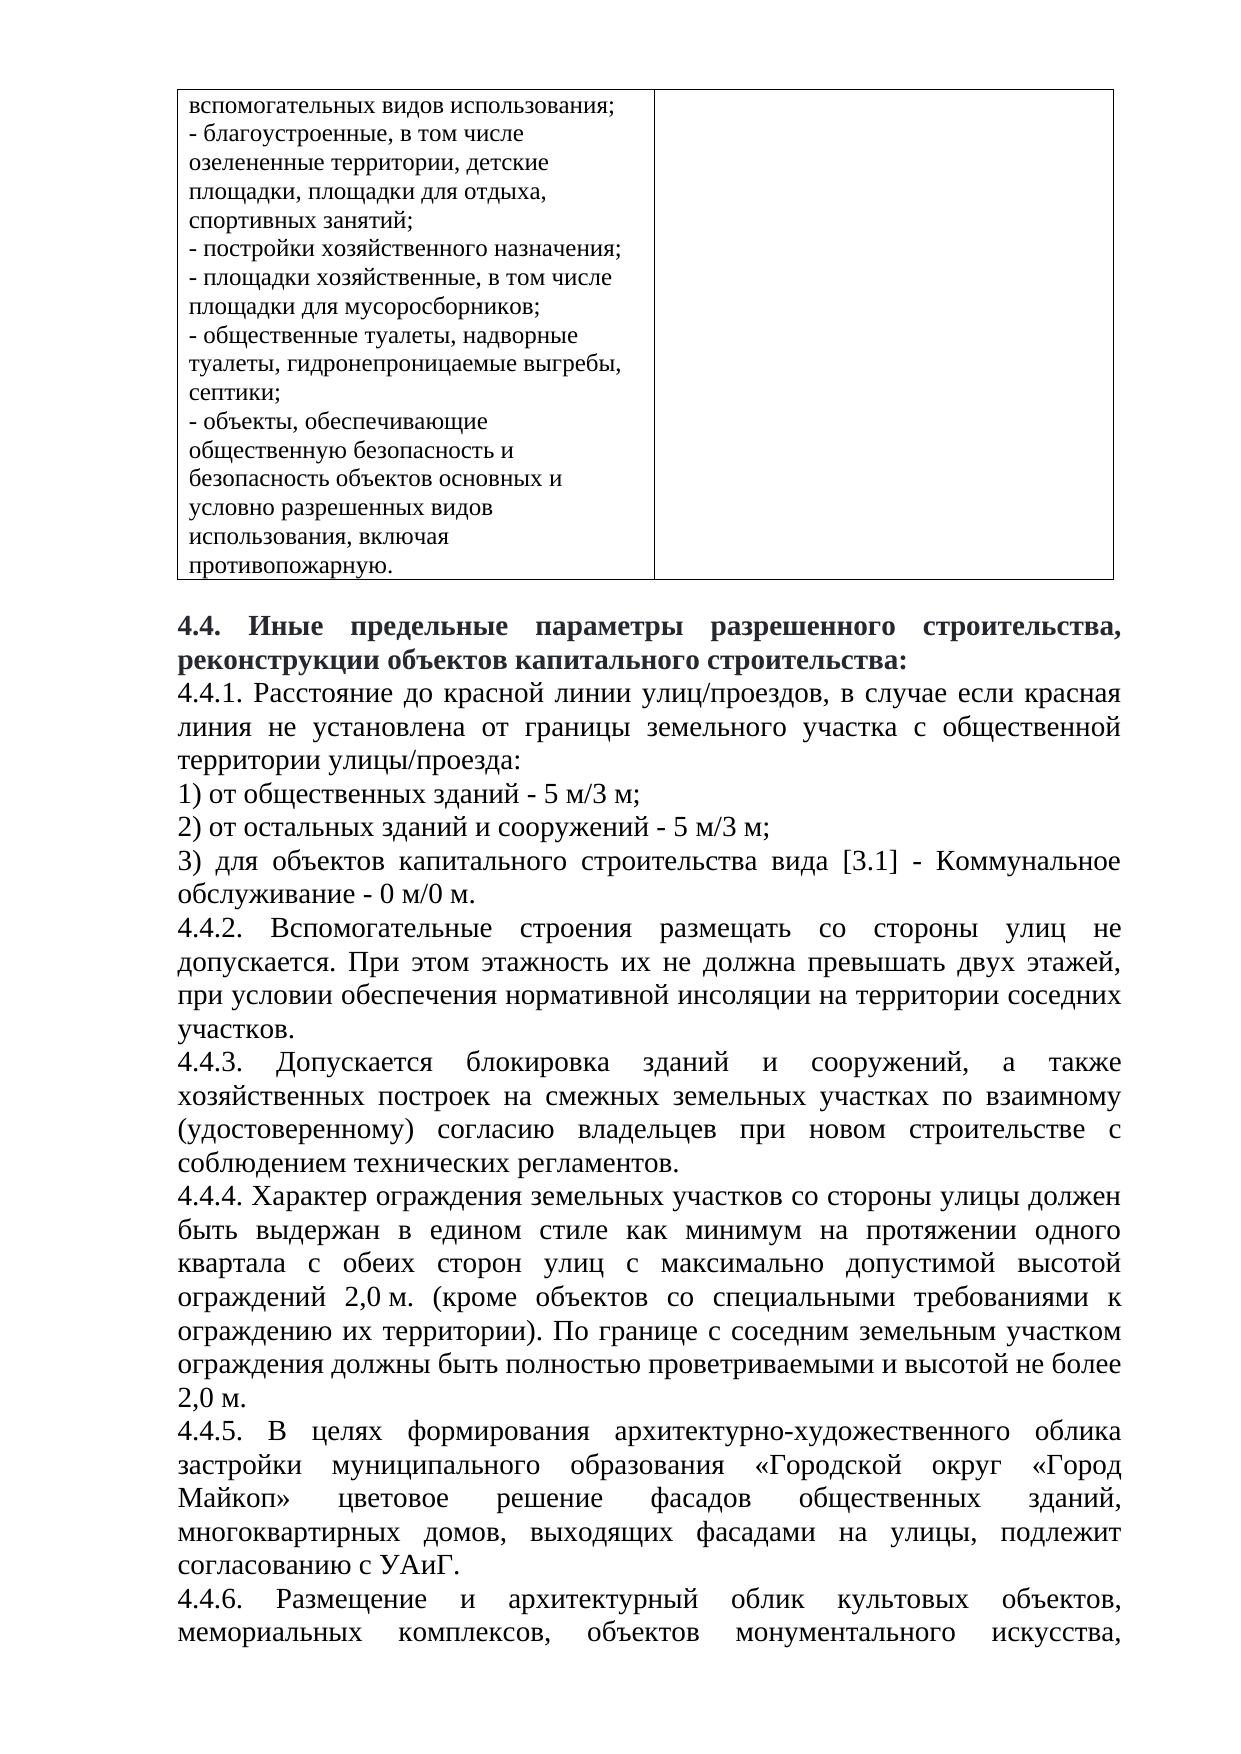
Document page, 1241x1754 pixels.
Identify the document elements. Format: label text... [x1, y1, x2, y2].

text 4.4. Иные предельные параметры разрешенного строительства, реконструкции объектов капитального строительства: [177, 608, 1122, 675]
text 3) для объектов капитального строительства вида [3.1] - Коммунальное обслуживание - 0 м/0 м. [177, 843, 1122, 910]
text 4.4.5. В целях формирования архитектурно-художественного облика застройки муниципального образования «Городской округ «Город Майкоп» цветовое решение фасадов общественных зданий, многоквартирных домов, выходящих фасадами на улицы, подлежит согласованию с УАиГ. [177, 1413, 1122, 1581]
text 1) от общественных зданий - 5 м/3 м; [177, 776, 1122, 809]
text 4.4.1. Расстояние до красной линии улиц/проездов, в случае если красная линия не установлена от границы земельного участка с общественной территории улицы/проезда: [177, 675, 1122, 776]
text 4.4.4. Характер ограждения земельных участков со стороны улицы должен быть выдержан в едином стиле как минимум на протяжении одного квартала с обеих сторон улиц с максимально допустимой высотой ограждений 2,0 м. (кроме объектов со специальными требованиями к ограждению их территории). По границе с соседним земельным участком ограждения должны быть полностью проветриваемыми и высотой не более 2,0 м. [177, 1178, 1122, 1413]
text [177, 1581, 1122, 1648]
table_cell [178, 90, 654, 578]
text 4.4.2. Вспомогательные строения размещать со стороны улиц не допускается. При этом этажность их не должна превышать двух этажей, при условии обеспечения нормативной инсоляции на территории соседних участков. [177, 910, 1122, 1044]
text 4.4.3. Допускается блокировка зданий и сооружений, а также хозяйственных построек на смежных земельных участках по взаимному (удостоверенному) согласию владельцев при новом строительстве с соблюдением технических регламентов. [177, 1044, 1122, 1178]
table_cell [655, 90, 1113, 578]
text 2) от остальных зданий и сооружений - 5 м/3 м; [177, 809, 1122, 843]
